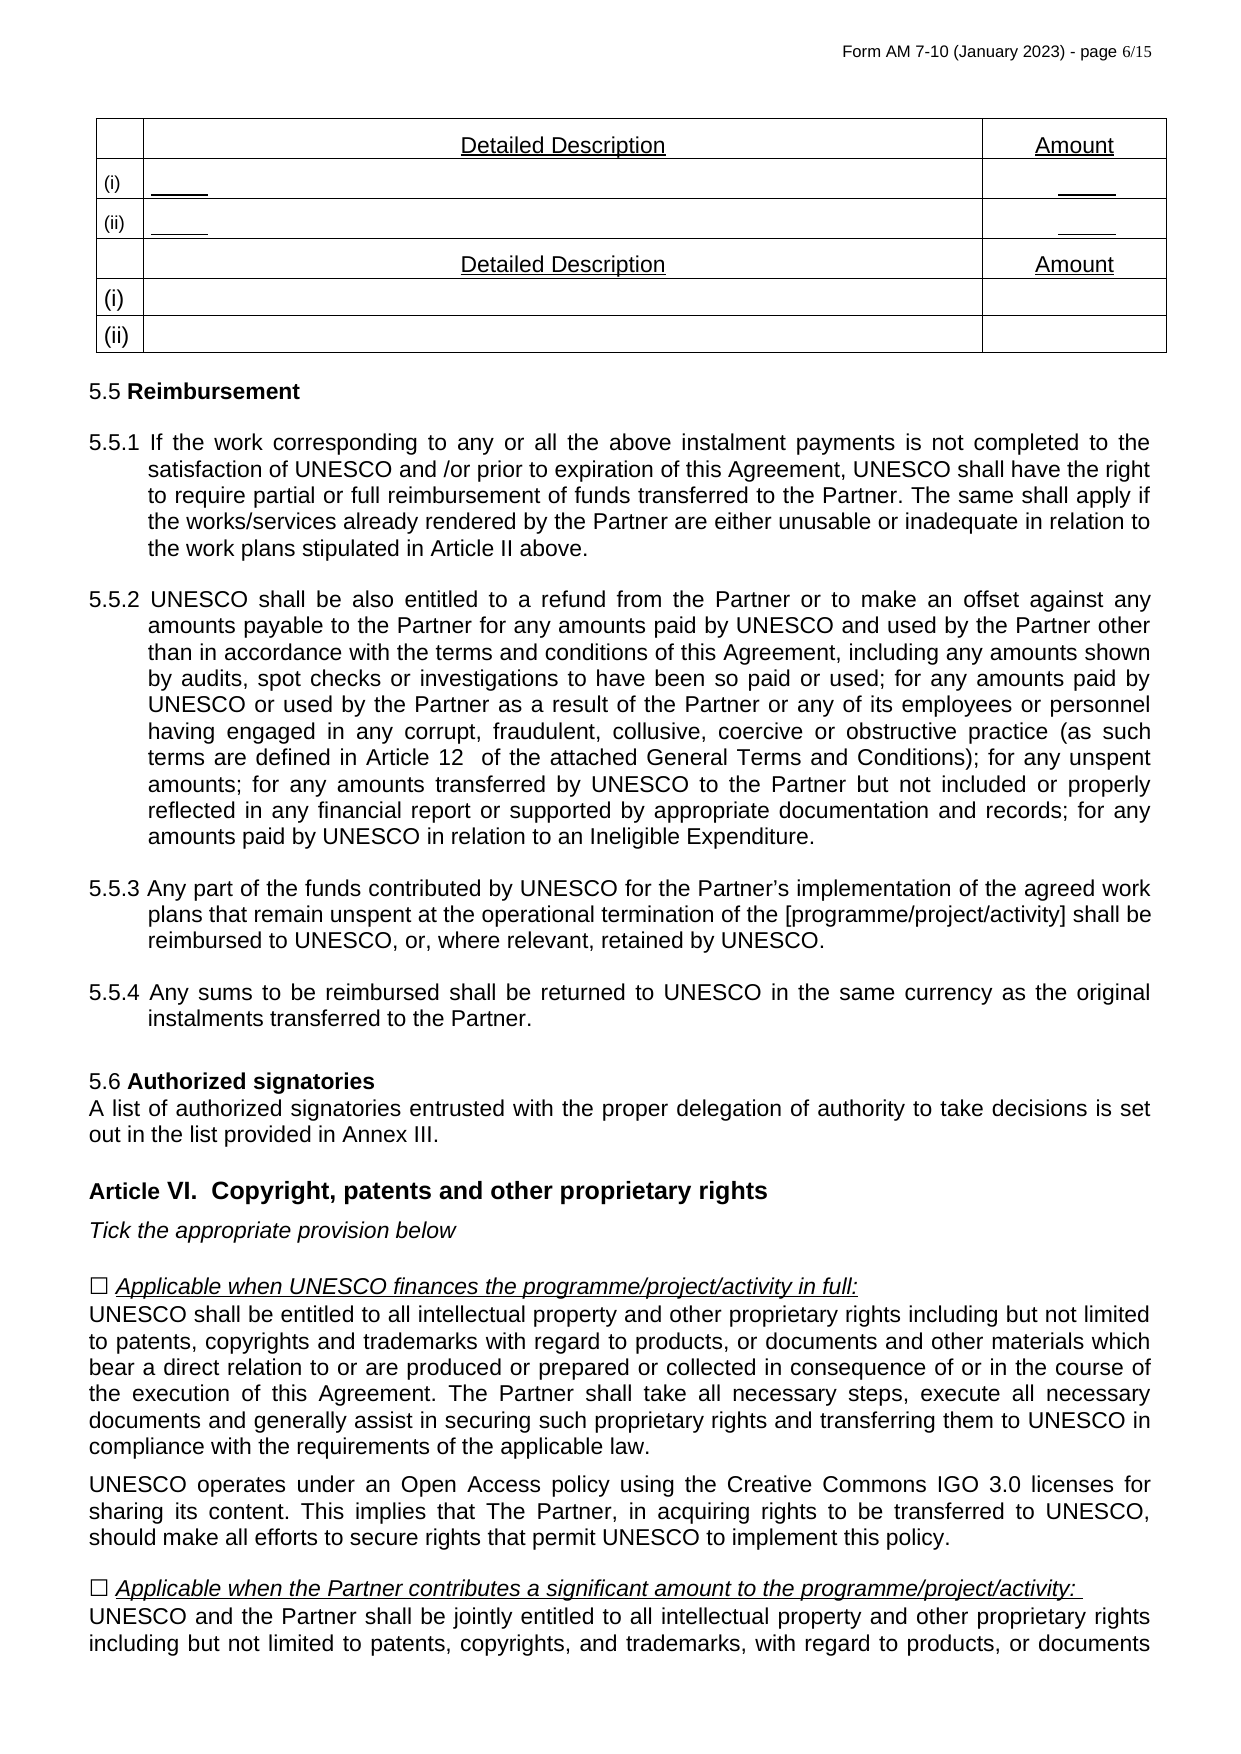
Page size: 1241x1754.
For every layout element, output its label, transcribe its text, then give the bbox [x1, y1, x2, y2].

text A list of authorized signatories entrusted with the proper delegation of authority to take decisions is set out in the list provided in Annex III. [89, 1095, 1152, 1147]
text UNESCO operates under an Open Access policy using the Creative Commons IGO 3.0 licenses for sharing its content. This implies that The Partner, in acquiring rights to be transferred to UNESCO, should make all efforts to secure rights that permit UNESCO to implement this policy. [89, 1471, 1152, 1551]
text Article VI. Copyright, patents and other proprietary rights [89, 1176, 1152, 1205]
text 5.5.2 UNESCO shall be also entitled to a refund from the Partner or to make an offset against any amounts payable to the Partner for any amounts paid by UNESCO and used by the Partner other than in accordance with the terms and conditions of this Agreement, including any amounts shown by audits, spot checks or investigations to have been so paid or used; for any amounts paid by UNESCO or used by the Partner as a result of the Partner or any of its employees or personnel having engaged in any corrupt, fraudulent, collusive, coercive or obstructive practice (as such terms are defined in Article 12 of the attached General Terms and Conditions); for any unspent amounts; for any amounts transferred by UNESCO to the Partner but not included or properly reflected in any financial report or supported by appropriate documentation and records; for any amounts paid by UNESCO in relation to an Ineligible Expenditure. [89, 586, 1152, 849]
table_cell [144, 159, 982, 198]
text UNESCO shall be entitled to all intellectual property and other proprietary rights including but not limited to patents, copyrights and trademarks with regard to products, or documents and other materials which bear a direct relation to or are produced or prepared or collected in consequence of or in the course of the execution of this Agreement. The Partner shall take all necessary steps, execute all necessary documents and generally assist in securing such proprietary rights and transferring them to UNESCO in compliance with the requirements of the applicable law. [89, 1301, 1152, 1459]
table_cell [983, 316, 1166, 352]
text 5.5 Reimbursement [89, 378, 1152, 404]
text Tick the appropriate provision below [89, 1217, 1152, 1244]
table_header Detailed Description [144, 119, 982, 158]
table_cell [144, 279, 982, 315]
table_cell Detailed Description [144, 239, 982, 278]
table_cell [983, 159, 1166, 198]
table_cell (ii) [97, 199, 143, 238]
table_header [97, 119, 143, 158]
text 5.5.1 If the work corresponding to any or all the above instalment payments is not completed to the satisfaction of UNESCO and /or prior to expiration of this Agreement, UNESCO shall have the right to require partial or full reimbursement of funds transferred to the Partner. The same shall apply if the works/services already rendered by the Partner are either unusable or inadequate in relation to the work plans stipulated in Article II above. [89, 429, 1152, 561]
table_cell (i) [97, 159, 143, 198]
text 5.5.3 Any part of the funds contributed by UNESCO for the Partner’s implementation of the agreed work plans that remain unspent at the operational termination of the shall be reimbursed to UNESCO, or, where relevant, retained by UNESCO. [89, 874, 1152, 954]
text Applicable when UNESCO finances the programme/project/activity in full: [89, 1270, 1152, 1301]
table_cell (ii) [97, 316, 143, 352]
table_header Amount [983, 119, 1166, 158]
table_cell Amount [983, 239, 1166, 278]
table_cell (i) [97, 279, 143, 315]
table_cell [144, 199, 982, 238]
text 5.6 Authorized signatories [89, 1068, 1152, 1095]
table_cell [983, 279, 1166, 315]
table_cell [983, 199, 1166, 238]
list Applicable when the Partner contributes a significant amount to the programme/project/activity: [89, 1572, 1152, 1603]
table_cell [144, 316, 982, 352]
text 5.5.4 Any sums to be reimbursed shall be returned to UNESCO in the same currency as the original instalments transferred to the Partner. [89, 979, 1152, 1031]
table_cell [97, 239, 143, 278]
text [89, 1603, 1152, 1656]
